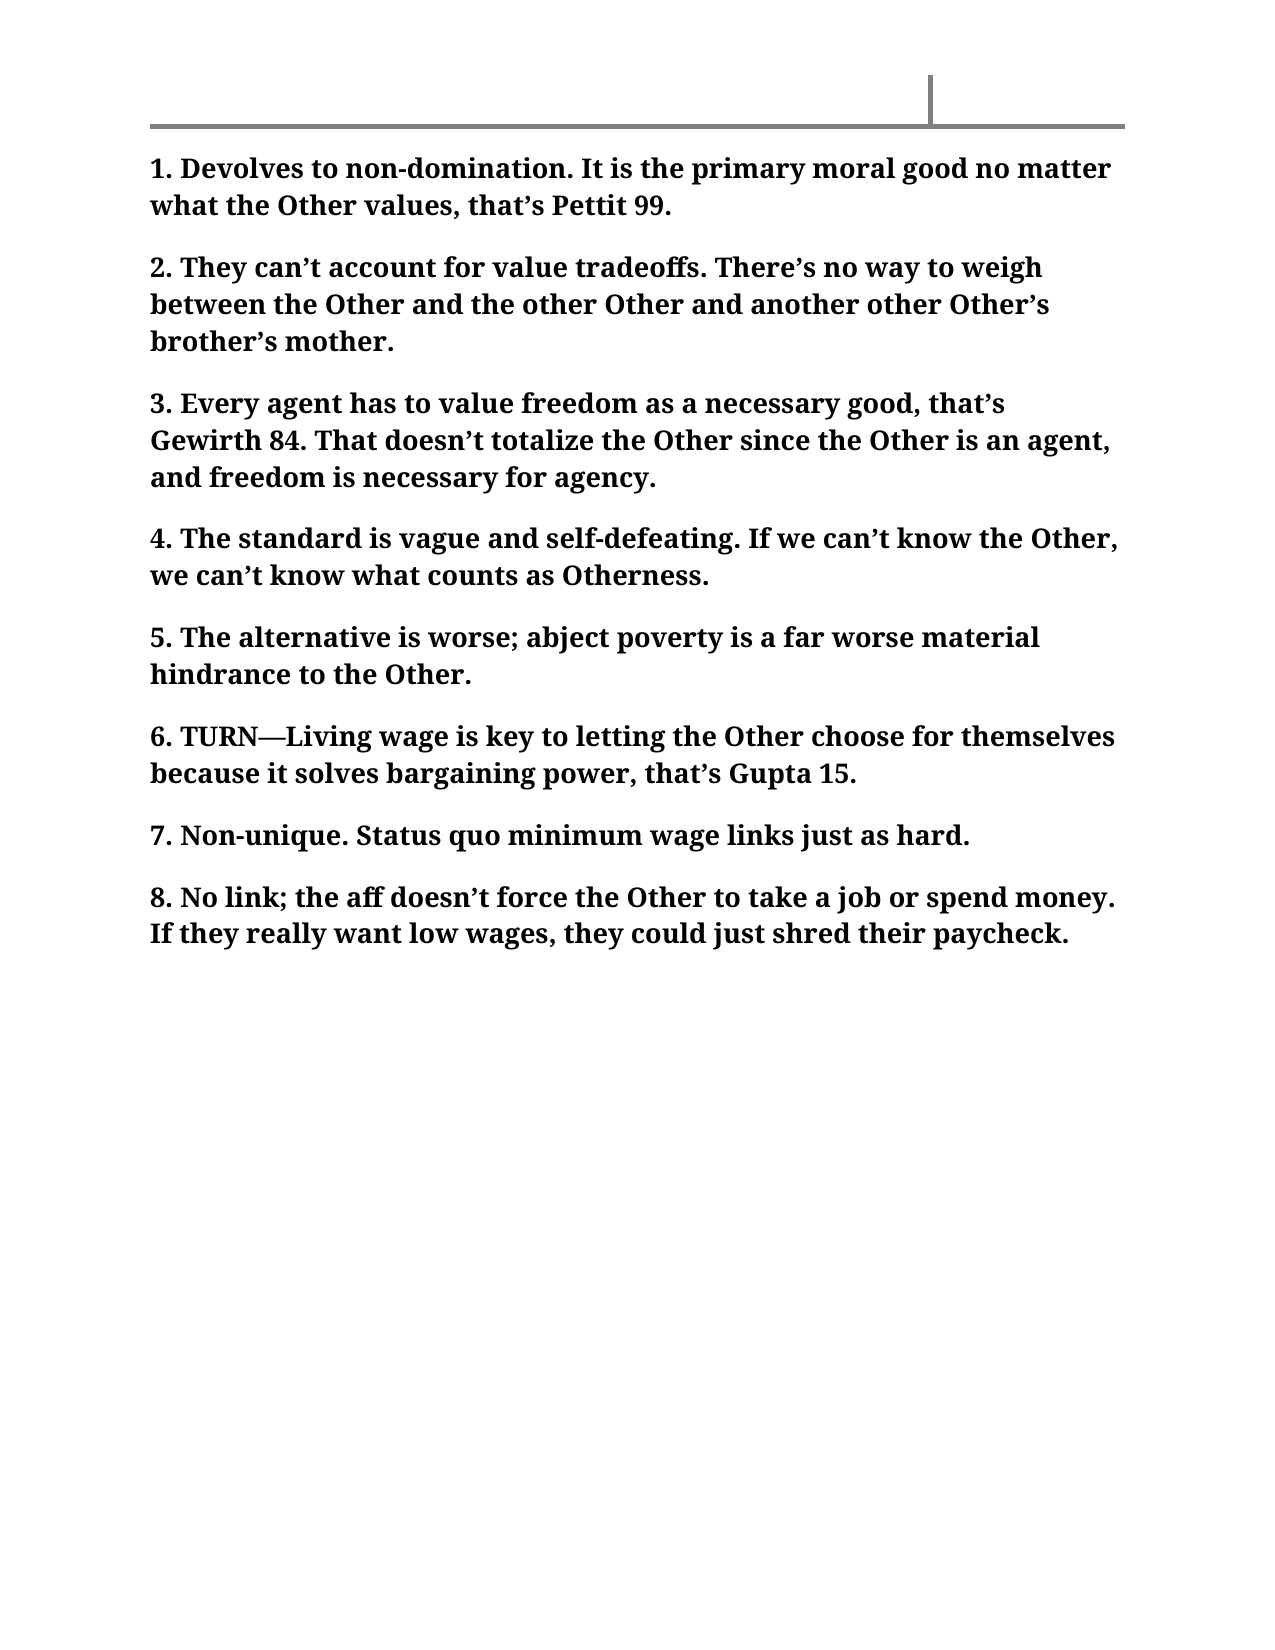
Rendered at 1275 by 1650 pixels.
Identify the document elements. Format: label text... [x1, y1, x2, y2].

subtitle 5. The alternative is worse; abject poverty is a far worse material hindrance to the Other. [150, 619, 1125, 692]
subtitle 4. The standard is vague and self-defeating. If we can’t know the Other, we can’t know what counts as Otherness. [150, 520, 1125, 594]
subtitle 8. No link; the aff doesn’t force the Other to take a job or spend money. If they really want low wages, they could just shred their paycheck. [150, 878, 1125, 952]
subtitle 3. Every agent has to value freedom as a necessary good, that’s Gewirth 84. That doesn’t totalize the Other since the Other is an agent, and freedom is necessary for agency. [150, 384, 1125, 495]
subtitle 2. They can’t account for value tradeoffs. There’s no way to weigh between the Other and the other Other and another other Other’s brother’s mother. [150, 249, 1125, 359]
subtitle 7. Non-unique. Status quo minimum wage links just as hard. [150, 816, 1125, 853]
subtitle 6. TURN—Living wage is key to letting the Other choose for themselves because it solves bargaining power, that’s Gupta 15. [150, 717, 1125, 791]
subtitle 1. Devolves to non-domination. It is the primary moral good no matter what the Other values, that’s Pettit 99. [150, 150, 1125, 224]
